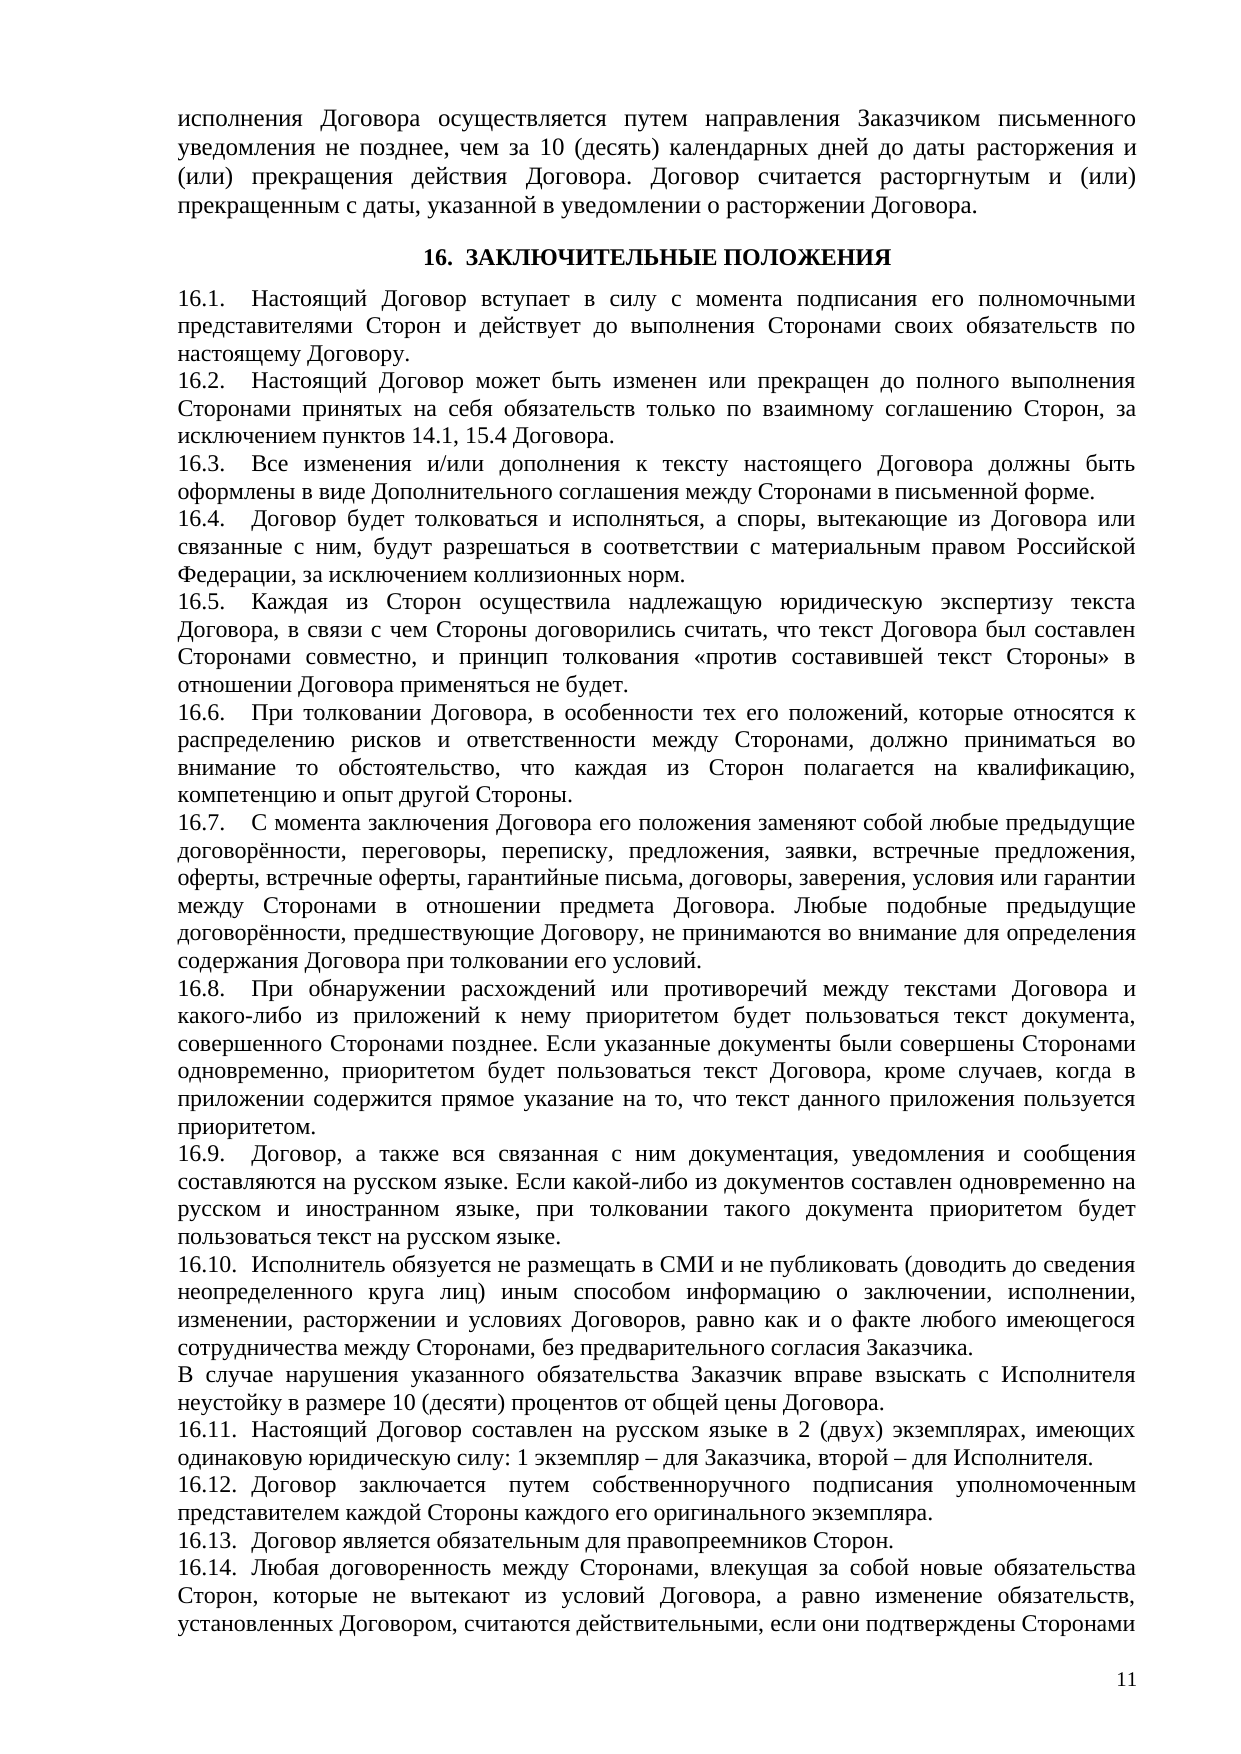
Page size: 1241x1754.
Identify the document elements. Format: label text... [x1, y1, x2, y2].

list Договор заключается путем собственноручного подписания уполномоченным представителем каждой Стороны каждого его оригинального экземпляра. [177, 1471, 1137, 1526]
list Каждая из Сторон осуществила надлежащую юридическую экспертизу текста Договора, в связи с чем Стороны договорились считать, что текст Договора был составлен Сторонами совместно, и принцип толкования «против составившей текст Стороны» в отношении Договора применяться не будет. [177, 587, 1137, 698]
list Договор, а также вся связанная с ним документация, уведомления и сообщения составляются на русском языке. Если какой-либо из документов составлен одновременно на русском и иностранном языке, при толковании такого документа приоритетом будет пользоваться текст на русском языке. [177, 1139, 1137, 1250]
list Настоящий Договор вступает в силу с момента подписания его полномочными представителями Сторон и действует до выполнения Сторонами своих обязательств по настоящему Договору. [177, 283, 1137, 366]
list Все изменения и/или дополнения к тексту настоящего Договора должны быть оформлены в виде Дополнительного соглашения между Сторонами в письменной форме. [177, 449, 1137, 504]
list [177, 103, 1137, 218]
list Настоящий Договор составлен на русском языке в 2 (двух) экземплярах, имеющих одинаковую юридическую силу: 1 экземпляр – для Заказчика, второй – для Исполнителя. [177, 1415, 1137, 1471]
list Договор является обязательным для правопреемников Сторон. [177, 1526, 1137, 1553]
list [177, 1553, 1137, 1636]
text В случае нарушения указанного обязательства Заказчик вправе взыскать с Исполнителя неустойку в размере 10 (десяти) процентов от общей цены Договора. [177, 1360, 1137, 1415]
list С момента заключения Договора его положения заменяют собой любые предыдущие договорённости, переговоры, переписку, предложения, заявки, встречные предложения, оферты, встречные оферты, гарантийные письма, договоры, заверения, условия или гарантии между Сторонами в отношении предмета Договора. Любые подобные предыдущие договорённости, предшествующие Договору, не принимаются во внимание для определения содержания Договора при толковании его условий. [177, 808, 1137, 974]
list Настоящий Договор может быть изменен или прекращен до полного выполнения Сторонами принятых на себя обязательств только по взаимному соглашению Сторон, за исключением пунктов 14.1, 15.4 Договора. [177, 366, 1137, 449]
list Исполнитель обязуется не размещать в СМИ и не публиковать (доводить до сведения неопределенного круга лиц) иным способом информацию о заключении, исполнении, изменении, расторжении и условиях Договоров, равно как и о факте любого имеющегося сотрудничества между Сторонами, без предварительного согласия Заказчика. [177, 1250, 1137, 1360]
list Договор будет толковаться и исполняться, а споры, вытекающие из Договора или связанные с ним, будут разрешаться в соответствии с материальным правом Российской Федерации, за исключением коллизионных норм. [177, 504, 1137, 587]
list При обнаружении расхождений или противоречий между текстами Договора и какого-либо из приложений к нему приоритетом будет пользоваться текст документа, совершенного Сторонами позднее. Если указанные документы были совершены Сторонами одновременно, приоритетом будет пользоваться текст Договора, кроме случаев, когда в приложении содержится прямое указание на то, что текст данного приложения пользуется приоритетом. [177, 974, 1137, 1139]
list ЗАКЛЮЧИТЕЛЬНЫЕ ПОЛОЖЕНИЯ [177, 243, 1137, 271]
list При толковании Договора, в особенности тех его положений, которые относятся к распределению рисков и ответственности между Сторонами, должно приниматься во внимание то обстоятельство, что каждая из Сторон полагается на квалификацию, компетенцию и опыт другой Стороны. [177, 698, 1137, 808]
